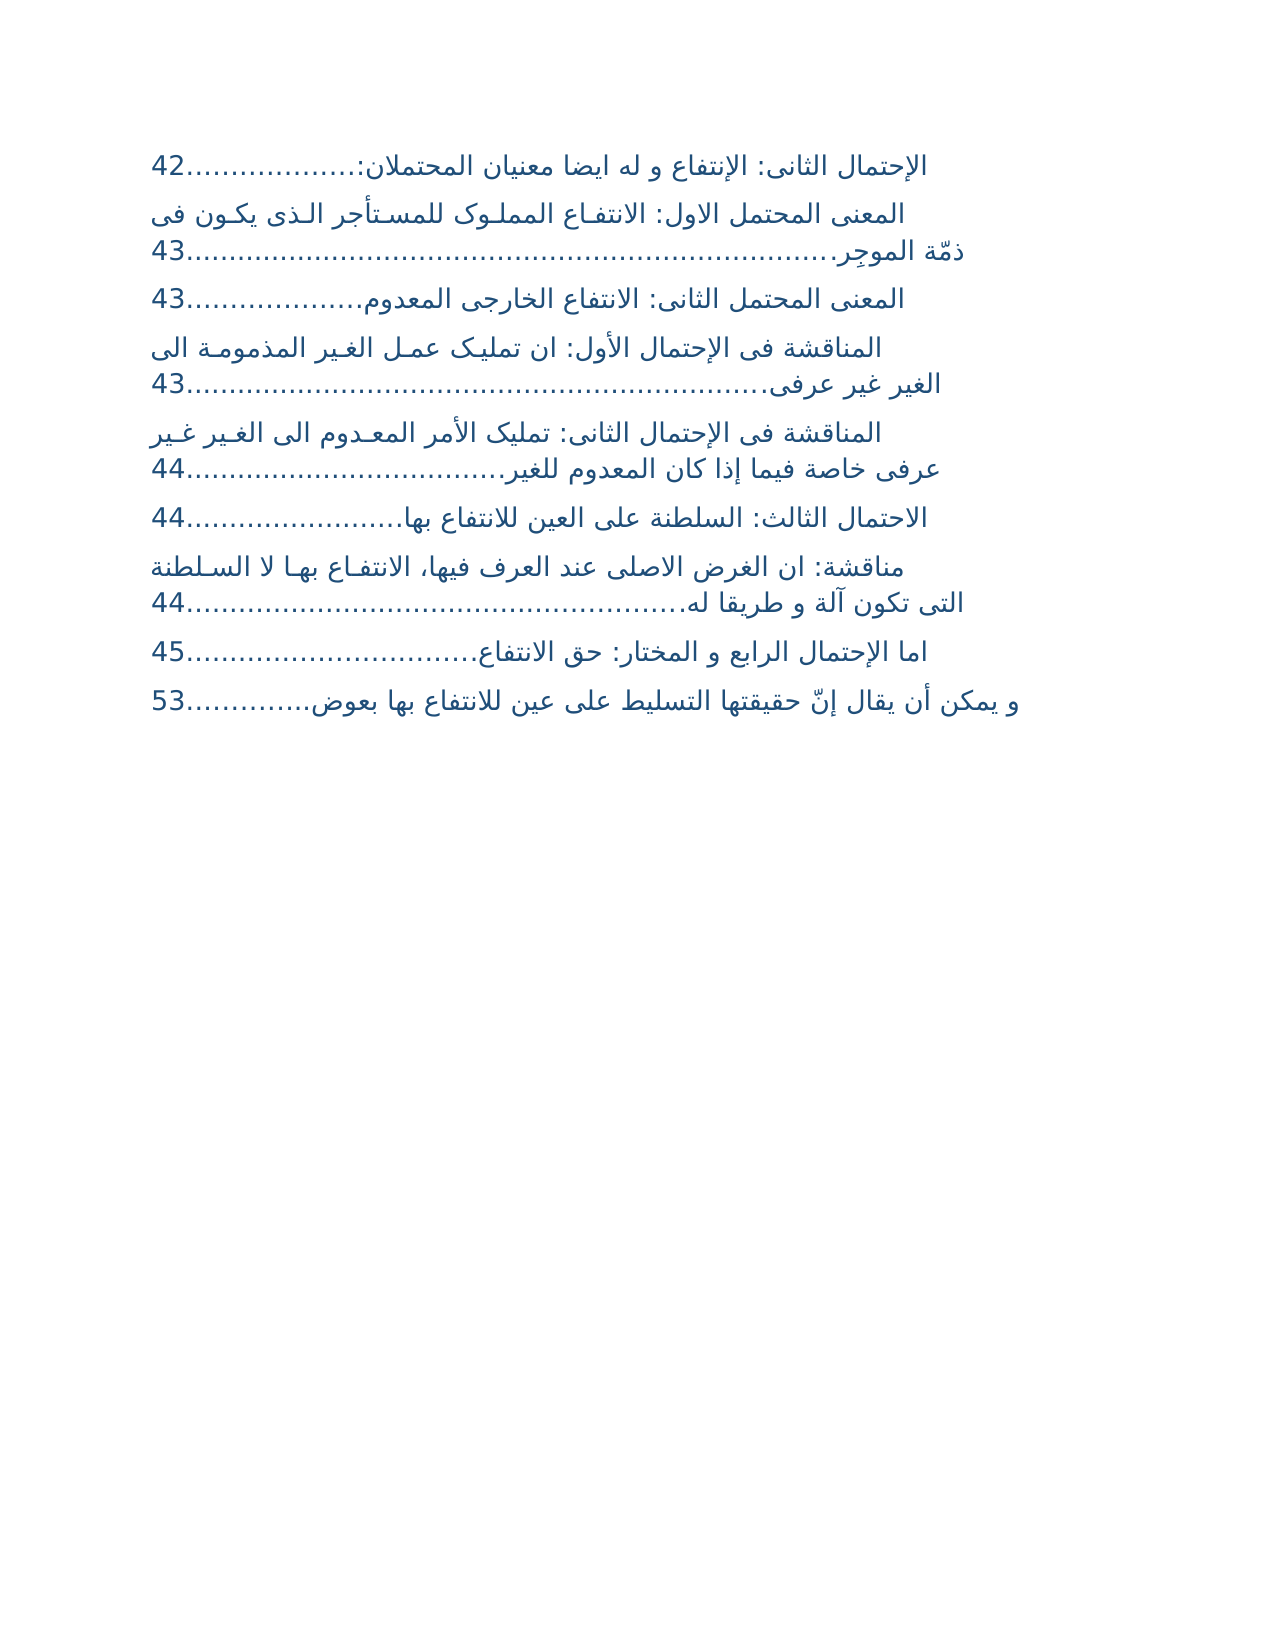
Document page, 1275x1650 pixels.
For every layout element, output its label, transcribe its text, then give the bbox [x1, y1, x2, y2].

text الاحتمال الثالث: السلطنة علی العین للانتفاع بها. 44 [150, 502, 987, 534]
text المناقشة فی الإحتمال الأول: ان تملیک عمل الغیر المذمومة الی الغیر غیر عرفی. 43 [150, 332, 942, 400]
text المناقشة فی الإحتمال الثانی: تملیک الأمر المعدوم الی الغیر غیر عرفی خاصة فیما إذا کان المعدوم للغیر. 44 [150, 417, 942, 485]
text الإحتمال الثانی: الإنتفاع و له ایضا معنیان المحتملان: 42 [150, 150, 987, 182]
text المعنی المحتمل الاول: الانتفاع المملوک للمستأجر الذی یکون فی ذمّة الموجِر. 43 [150, 199, 964, 267]
text مناقشة: ان الغرض الاصلی عند العرف فیها، الانتفاع بها لا السلطنة التی تکون آلة و طریقا له. 44 [150, 551, 964, 619]
text اما الإحتمال الرابع و المختار: حق الانتفاع. 45 [150, 636, 987, 668]
text المعنی المحتمل الثانی: الانتفاع الخارجی المعدوم. 43 [150, 284, 964, 315]
text و يمكن أن يقال إنّ حقيقتها‌ التسليط على عين للانتفاع بها بعوض... 53 [150, 685, 1079, 717]
